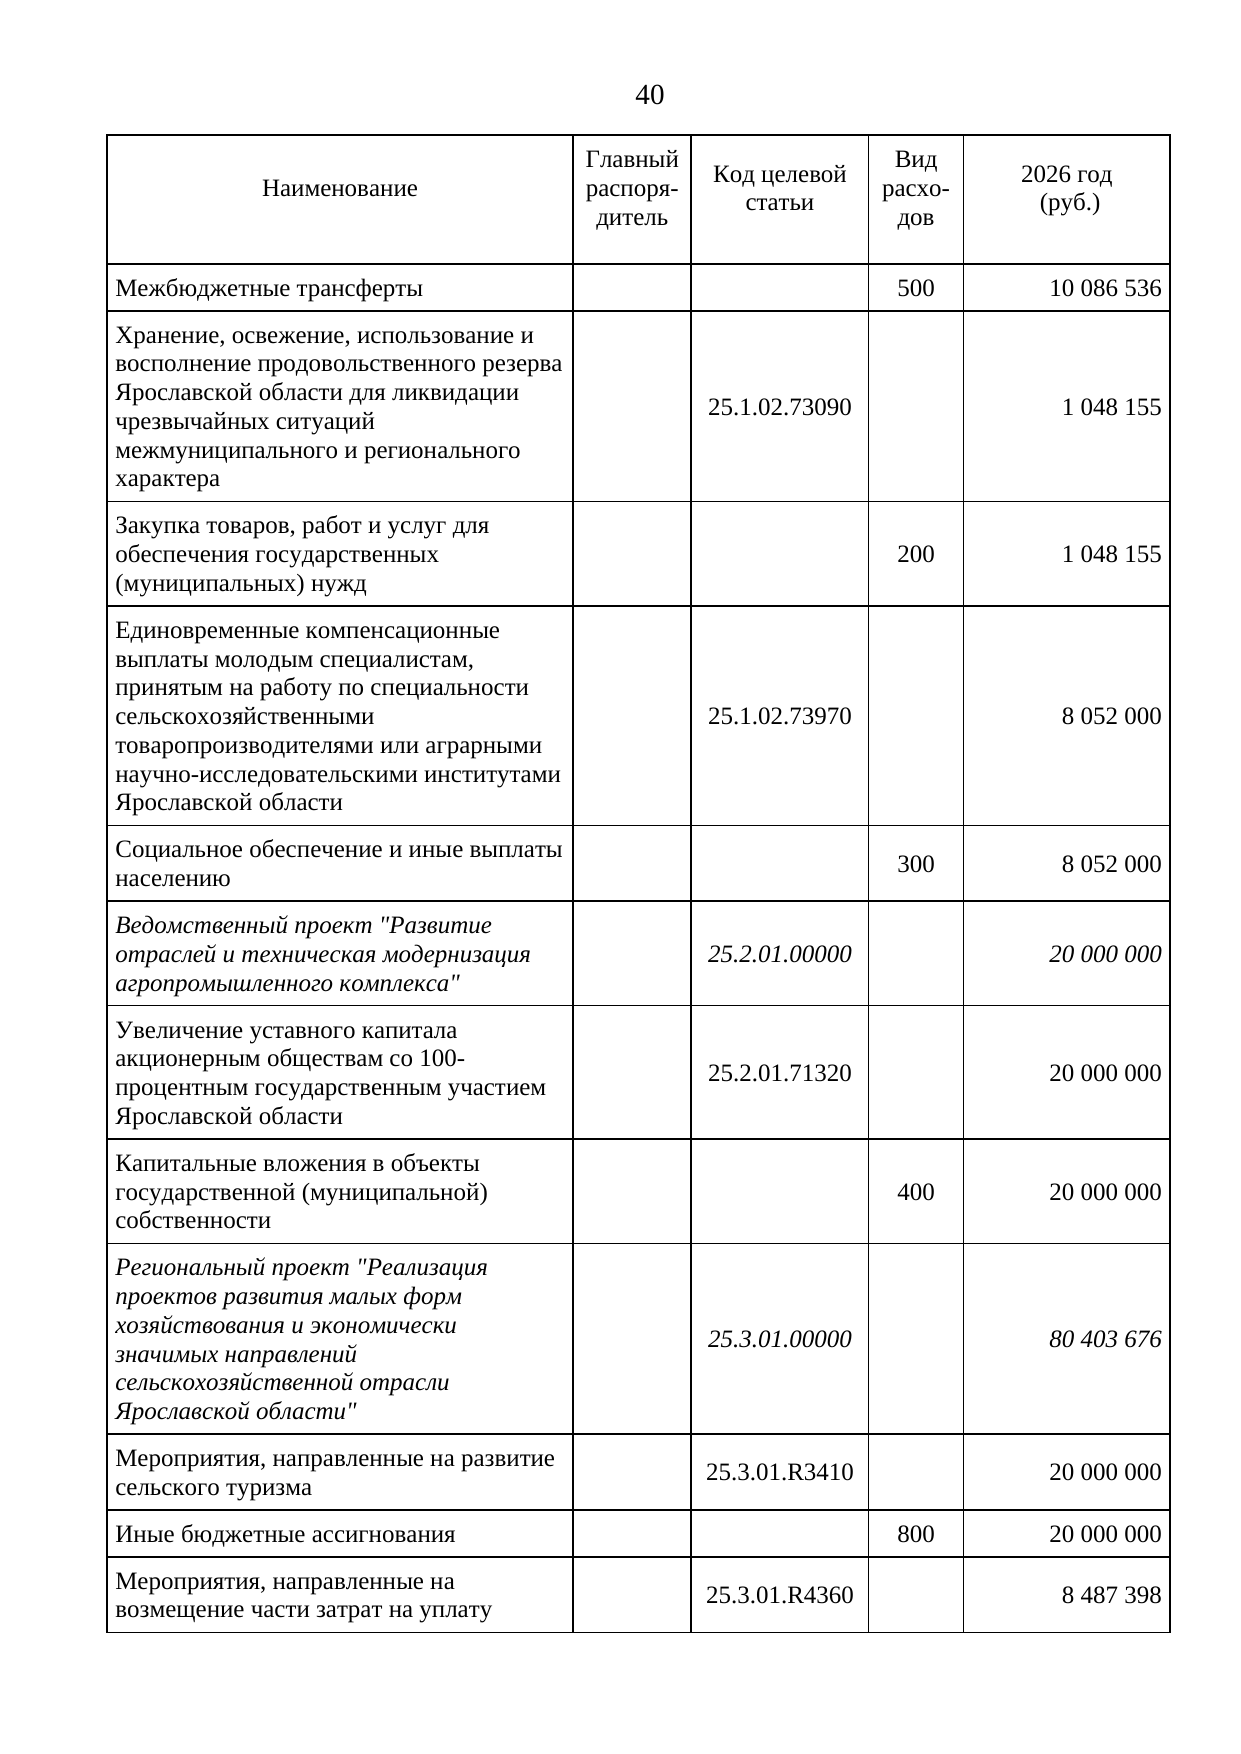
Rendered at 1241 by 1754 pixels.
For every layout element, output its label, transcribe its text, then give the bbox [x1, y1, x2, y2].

table_cell [692, 1140, 868, 1242]
table_cell 25.2.01.00000 [692, 902, 868, 1005]
table_cell 500 [869, 265, 963, 310]
table_cell [574, 1140, 690, 1242]
table_cell [869, 1244, 963, 1433]
table_cell 25.3.01.00000 [692, 1244, 868, 1433]
table_cell [574, 1244, 690, 1433]
table_cell 25.2.01.71320 [692, 1006, 868, 1138]
table_cell [869, 902, 963, 1005]
table_cell 20 000 000 [964, 1511, 1169, 1556]
table_cell [869, 1006, 963, 1138]
table_cell 8 052 000 [964, 607, 1169, 824]
table_cell 300 [869, 826, 963, 900]
table_cell 80 403 676 [964, 1244, 1169, 1433]
table_header Код целевой статьи [692, 136, 868, 263]
table_cell [574, 902, 690, 1005]
table_cell [869, 1435, 963, 1509]
table_cell [574, 502, 690, 605]
table_cell [574, 1006, 690, 1138]
table_cell [574, 1435, 690, 1509]
table_cell Ведомственный проект "Развитие отраслей и техническая модернизация агропромышленного комплекса" [108, 902, 572, 1005]
table_cell [692, 265, 868, 310]
table_cell 20 000 000 [964, 1435, 1169, 1509]
table_cell Региональный проект "Реализация проектов развития малых форм хозяйствования и экономически значимых направлений сельскохозяйственной отрасли Ярославской области" [108, 1244, 572, 1433]
table_cell Увеличение уставного капитала акционерным обществам со 100-процентным государственным участием Ярославской области [108, 1006, 572, 1138]
table_cell [692, 1511, 868, 1556]
table_header 2026 год (руб.) [964, 136, 1169, 263]
table_cell Капитальные вложения в объекты государственной (муниципальной) собственности [108, 1140, 572, 1242]
table_cell 20 000 000 [964, 902, 1169, 1005]
table_cell 20 000 000 [964, 1006, 1169, 1138]
table_cell [574, 1558, 690, 1632]
table_cell [574, 265, 690, 310]
table_cell [869, 1558, 963, 1632]
table_cell [574, 607, 690, 824]
table_cell 800 [869, 1511, 963, 1556]
table_cell Иные бюджетные ассигнования [108, 1511, 572, 1556]
table_cell 25.1.02.73970 [692, 607, 868, 824]
table_cell [869, 607, 963, 824]
table_cell Единовременные компенсационные выплаты молодым специалистам, принятым на работу по специальности сельскохозяйственными товаропроизводителями или аграрными научно-исследовательскими институтами Ярославской области [108, 607, 572, 824]
table_cell [574, 1511, 690, 1556]
table_cell 1 048 155 [964, 502, 1169, 605]
table_cell 25.3.01.R4360 [692, 1558, 868, 1632]
table_cell 400 [869, 1140, 963, 1242]
table_cell 200 [869, 502, 963, 605]
table_cell [574, 312, 690, 501]
table_cell 8 052 000 [964, 826, 1169, 900]
table_cell 1 048 155 [964, 312, 1169, 501]
table_header Вид расхо- дов [869, 136, 963, 263]
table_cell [108, 1558, 572, 1632]
table_cell 10 086 536 [964, 265, 1169, 310]
table_cell [692, 826, 868, 900]
table_cell 25.3.01.R3410 [692, 1435, 868, 1509]
table_cell Социальное обеспечение и иные выплаты населению [108, 826, 572, 900]
table_cell 25.1.02.73090 [692, 312, 868, 501]
table_cell [869, 312, 963, 501]
table_cell Хранение, освежение, использование и восполнение продовольственного резерва Ярославской области для ликвидации чрезвычайных ситуаций межмуниципального и регионального характера [108, 312, 572, 501]
table_cell 8 487 398 [964, 1558, 1169, 1632]
table_cell [574, 826, 690, 900]
table_cell [692, 502, 868, 605]
table_cell Закупка товаров, работ и услуг для обеспечения государственных (муниципальных) нужд [108, 502, 572, 605]
table_cell Межбюджетные трансферты [108, 265, 572, 310]
table_header Главный распоря-дитель [574, 136, 690, 263]
table_cell 20 000 000 [964, 1140, 1169, 1242]
table_cell Мероприятия, направленные на развитие сельского туризма [108, 1435, 572, 1509]
table_header Наименование [108, 136, 572, 263]
